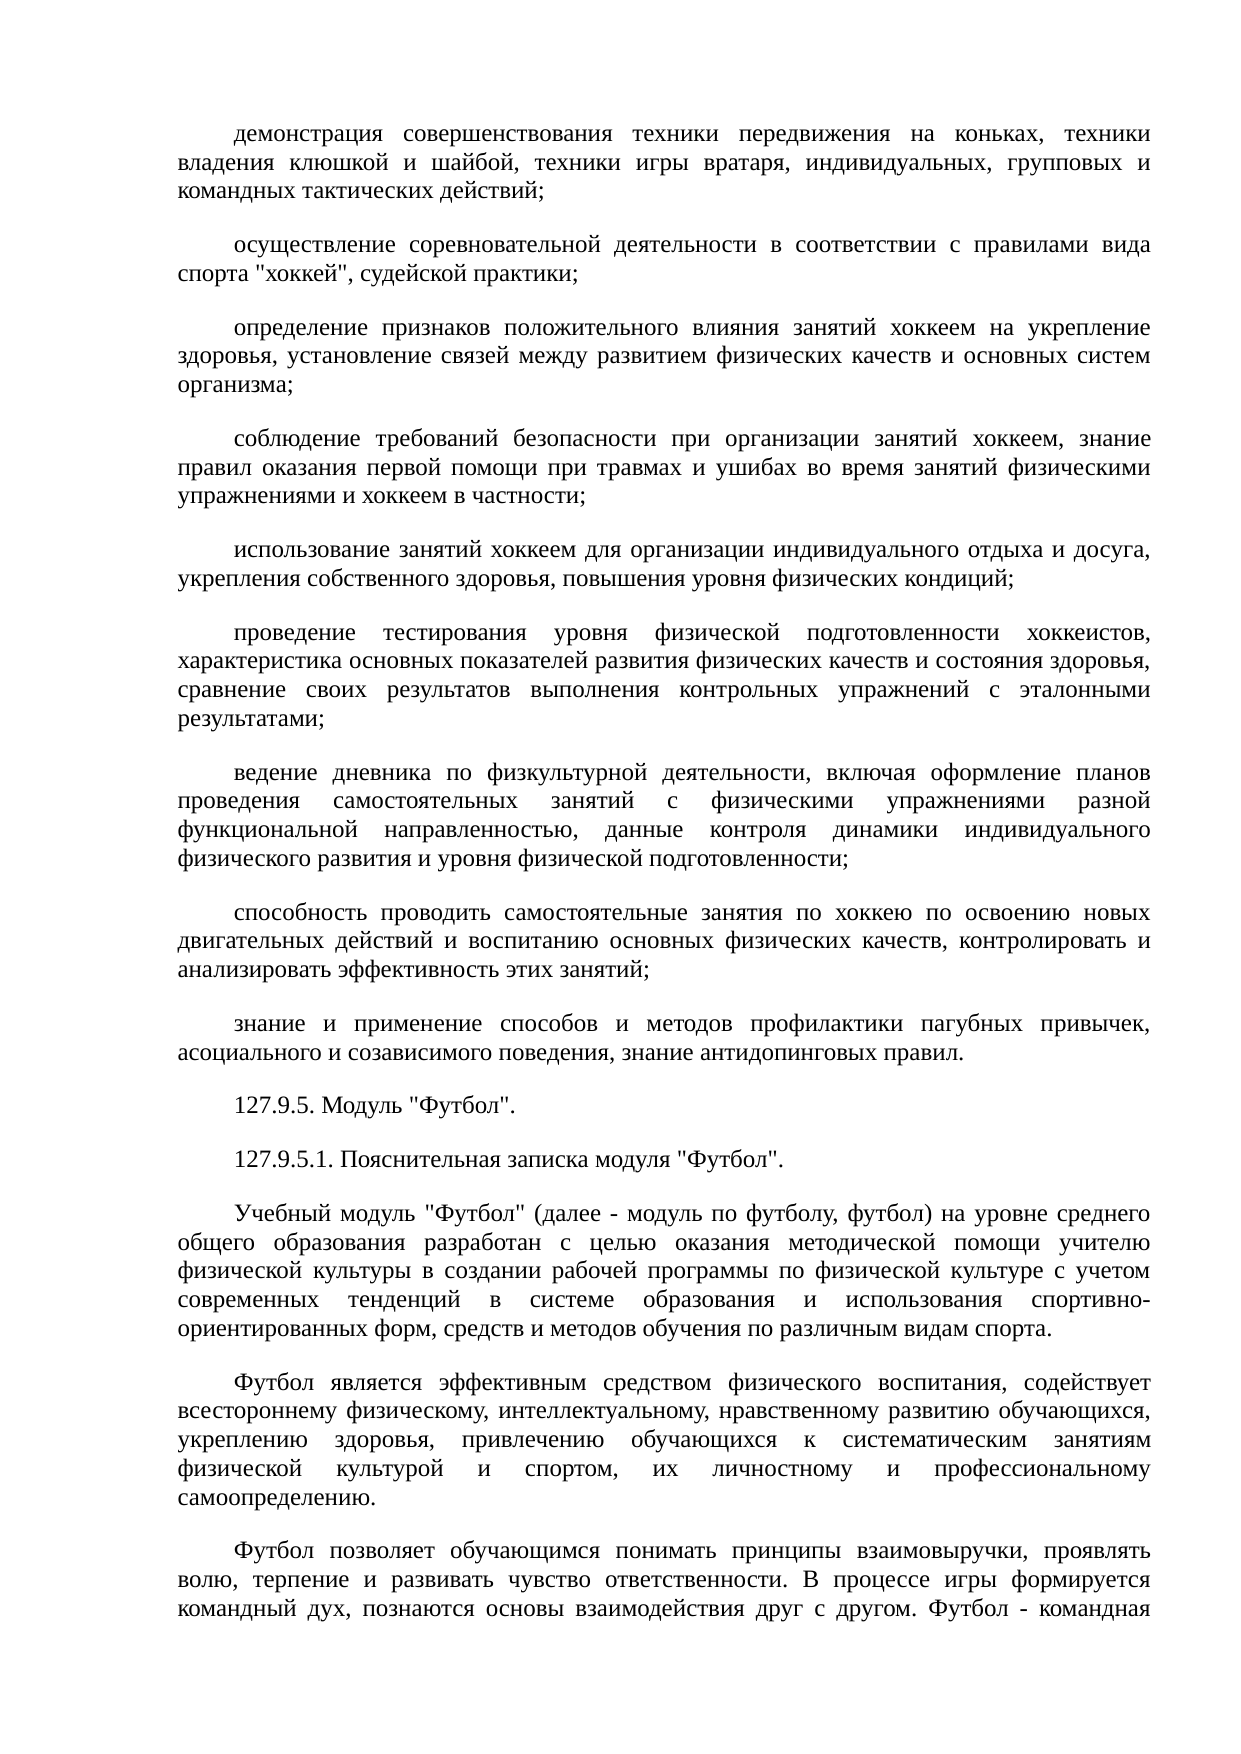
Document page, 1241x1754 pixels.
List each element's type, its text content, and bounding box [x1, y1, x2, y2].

text демонстрация совершенствования техники передвижения на коньках, техники владения клюшкой и шайбой, техники игры вратаря, индивидуальных, групповых и командных тактических действий; [177, 118, 1152, 204]
text определение признаков положительного влияния занятий хоккеем на укрепление здоровья, установление связей между развитием физических качеств и основных систем организма; [177, 312, 1152, 398]
text осуществление соревновательной деятельности в соответствии с правилами вида спорта "хоккей", судейской практики; [177, 229, 1152, 287]
text ведение дневника по физкультурной деятельности, включая оформление планов проведения самостоятельных занятий с физическими упражнениями разной функциональной направленностью, данные контроля динамики индивидуального физического развития и уровня физической подготовленности; [177, 757, 1152, 872]
text 127.9.5. Модуль "Футбол". [177, 1091, 1152, 1119]
text Учебный модуль "Футбол" (далее - модуль по футболу, футбол) на уровне среднего общего образования разработан с целью оказания методической помощи учителю физической культуры в создании рабочей программы по физической культуре с учетом современных тенденций в системе образования и использования спортивно-ориентированных форм, средств и методов обучения по различным видам спорта. [177, 1198, 1152, 1342]
text 127.9.5.1. Пояснительная записка модуля "Футбол". [177, 1144, 1152, 1173]
text способность проводить самостоятельные занятия по хоккею по освоению новых двигательных действий и воспитанию основных физических качеств, контролировать и анализировать эффективность этих занятий; [177, 897, 1152, 983]
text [177, 1536, 1152, 1622]
text использование занятий хоккеем для организации индивидуального отдыха и досуга, укрепления собственного здоровья, повышения уровня физических кондиций; [177, 534, 1152, 592]
text проведение тестирования уровня физической подготовленности хоккеистов, характеристика основных показателей развития физических качеств и состояния здоровья, сравнение своих результатов выполнения контрольных упражнений с эталонными результатами; [177, 617, 1152, 732]
text знание и применение способов и методов профилактики пагубных привычек, асоциального и созависимого поведения, знание антидопинговых правил. [177, 1008, 1152, 1066]
text соблюдение требований безопасности при организации занятий хоккеем, знание правил оказания первой помощи при травмах и ушибах во время занятий физическими упражнениями и хоккеем в частности; [177, 423, 1152, 509]
text Футбол является эффективным средством физического воспитания, содействует всестороннему физическому, интеллектуальному, нравственному развитию обучающихся, укреплению здоровья, привлечению обучающихся к систематическим занятиям физической культурой и спортом, их личностному и профессиональному самоопределению. [177, 1367, 1152, 1511]
